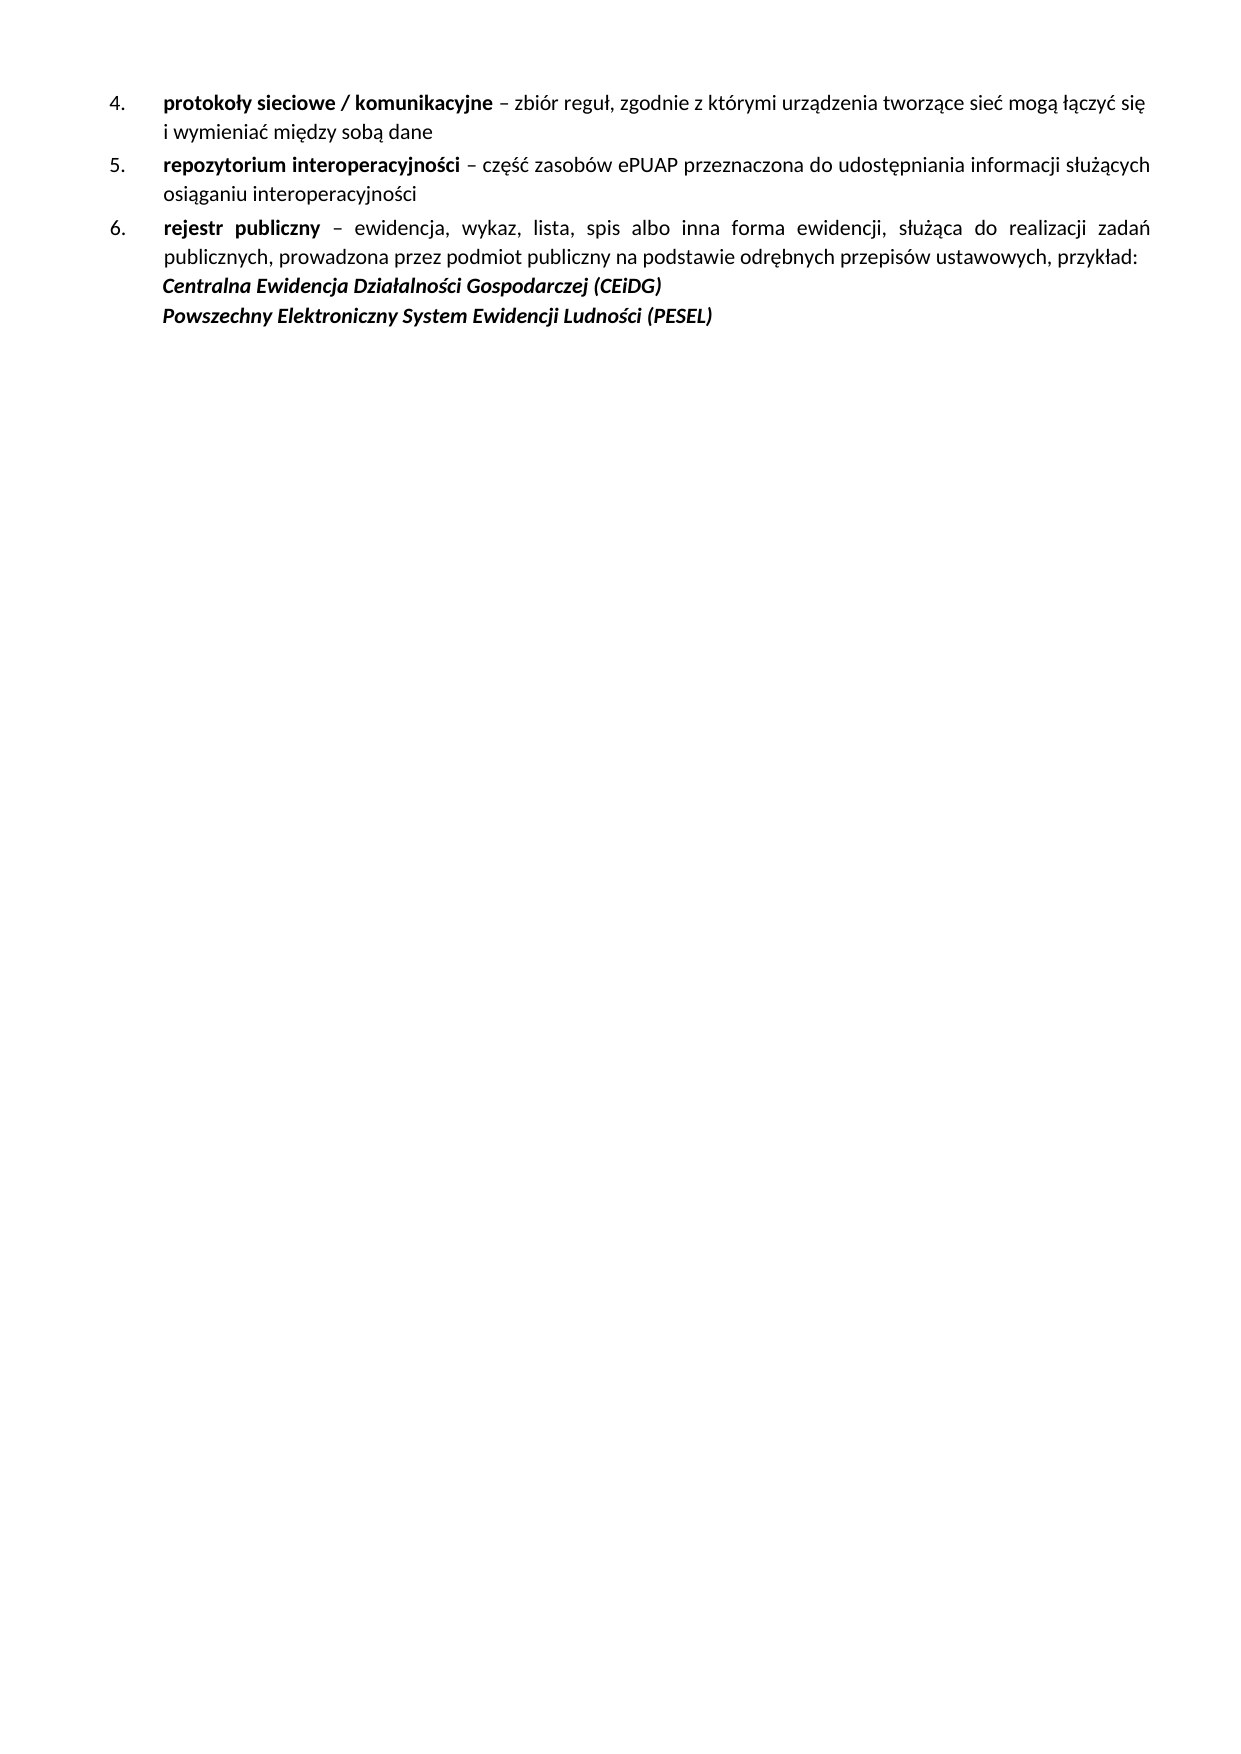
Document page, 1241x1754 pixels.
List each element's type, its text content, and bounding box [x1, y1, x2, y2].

text Centralna Ewidencja Działalności Gospodarczej (CEiDG) [89, 273, 1152, 299]
text Powszechny Elektroniczny System Ewidencji Ludności (PESEL) [89, 302, 1152, 328]
list rejestr publiczny – ewidencja, wykaz, lista, spis albo inna forma ewidencji, służąca do realizacji zadań publicznych, prowadzona przez podmiot publiczny na podstawie odrębnych przepisów ustawowych, przykład: [126, 214, 1152, 270]
list protokoły sieciowe / komunikacyjne – zbiór reguł, zgodnie z którymi urządzenia tworzące sieć mogą łączyć się i wymieniać między sobą dane [126, 89, 1152, 144]
list repozytorium interoperacyjności – część zasobów ePUAP przeznaczona do udostępniania informacji służących osiąganiu interoperacyjności [126, 151, 1152, 207]
